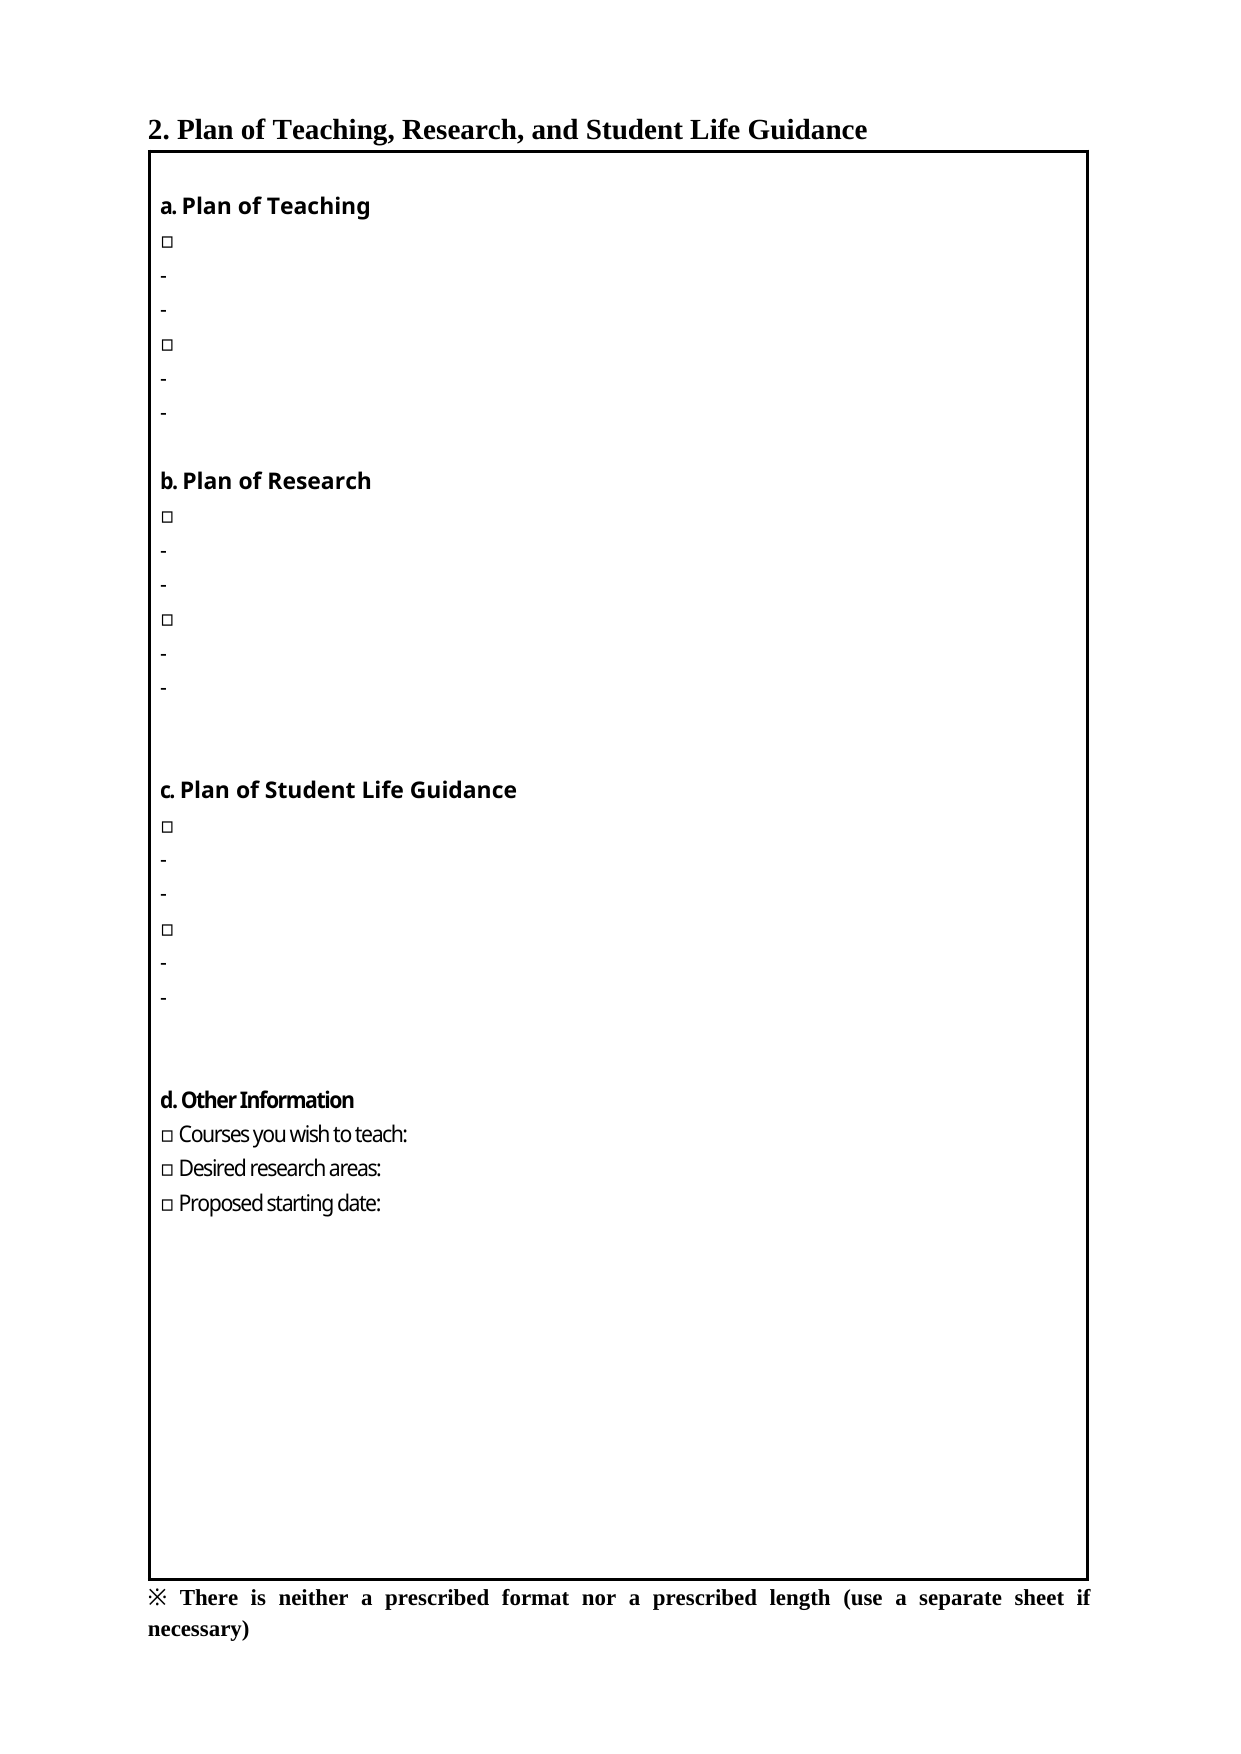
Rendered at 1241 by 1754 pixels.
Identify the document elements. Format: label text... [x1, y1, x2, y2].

text ※ There is neither a prescribed format nor a prescribed length (use a separate sheet if necessary) [148, 1581, 1092, 1641]
text 2. Plan of Teaching, Research, and Student Life Guidance [148, 112, 1092, 146]
table_header a. Plan of Teaching ▫ - - ▫ - - b. Plan of Research ▫ - - ▫ - - c. Plan of Student Life Guidance ▫ - - ▫ - - d. Other Information ▫ Courses you wish to teach: ▫ Desired research areas: ▫ Proposed starting date: [151, 153, 1086, 1578]
